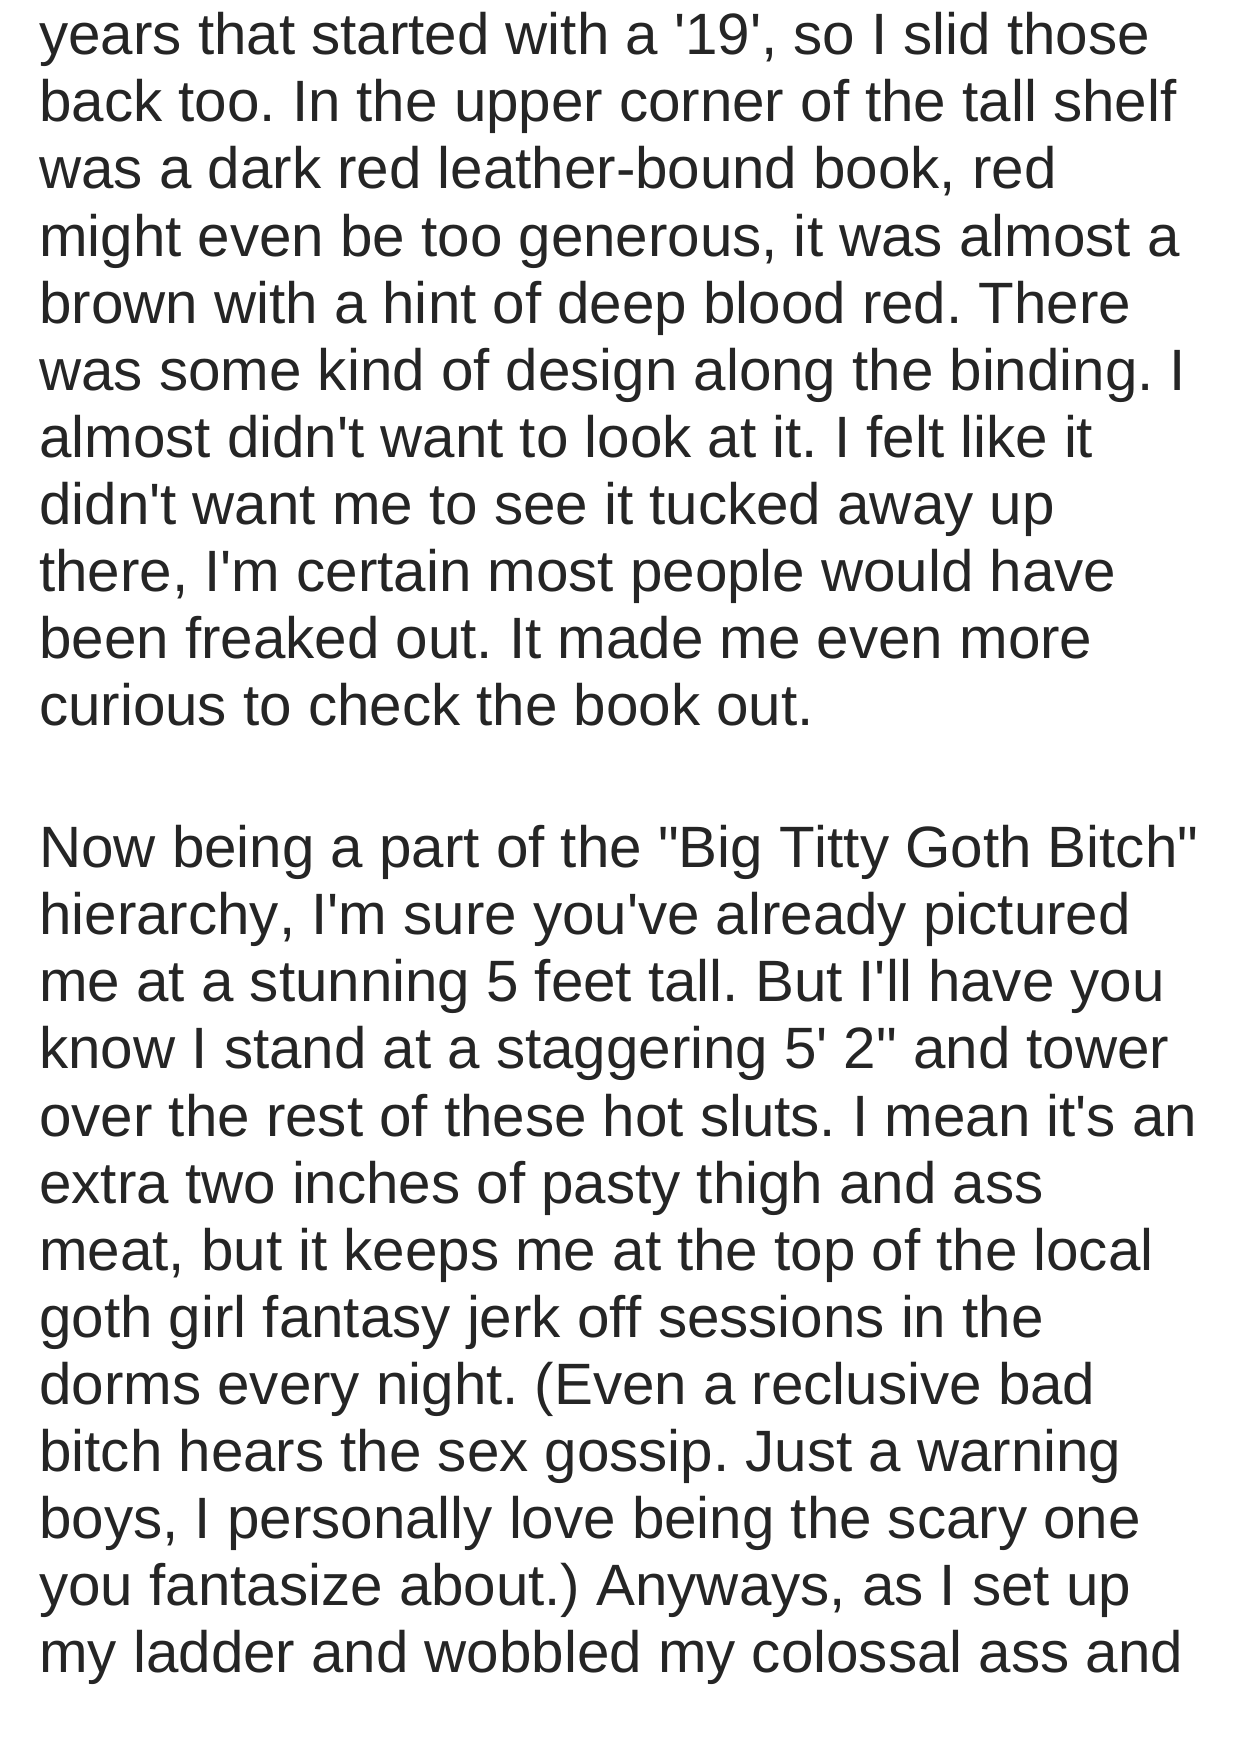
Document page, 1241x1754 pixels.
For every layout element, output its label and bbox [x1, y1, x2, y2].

text [39, 0, 1201, 738]
text [39, 813, 1201, 1685]
